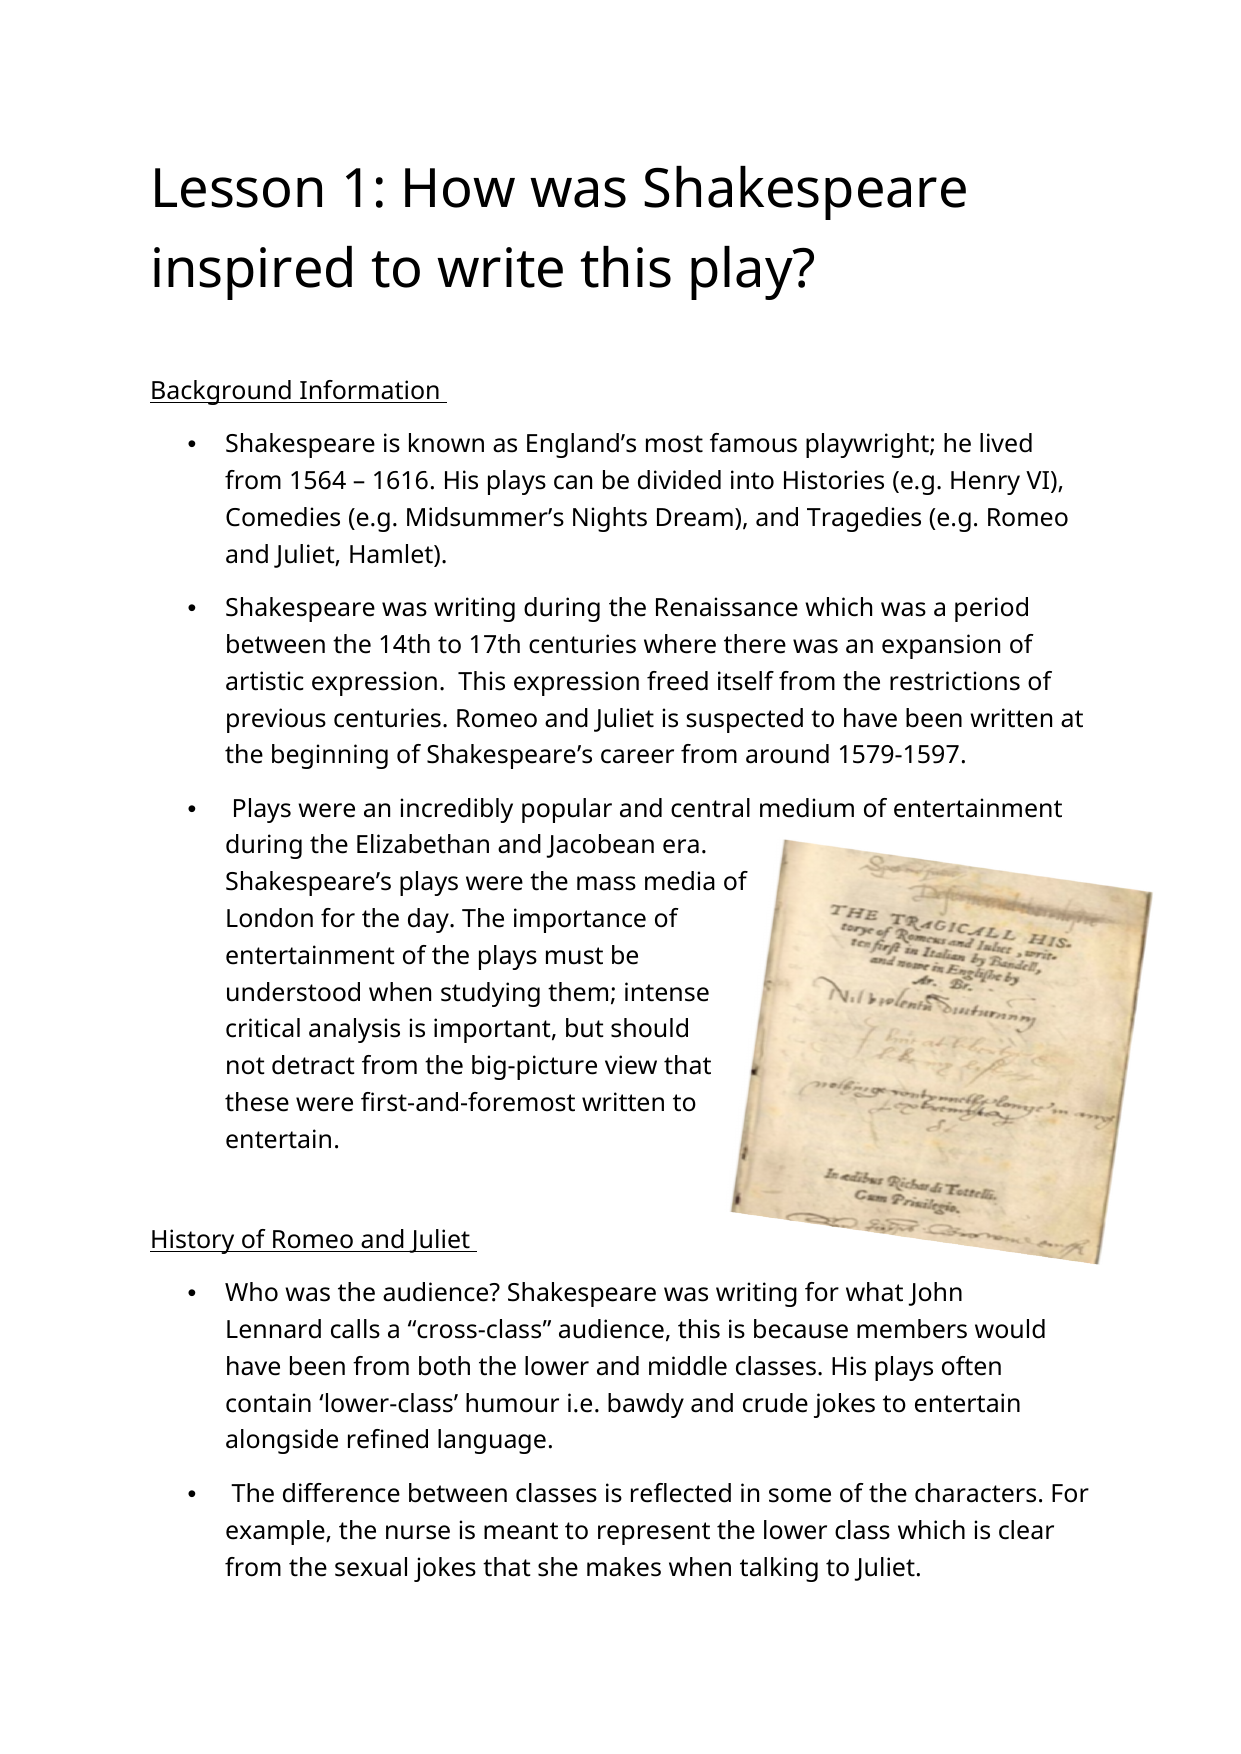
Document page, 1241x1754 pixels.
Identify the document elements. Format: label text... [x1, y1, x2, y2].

list Shakespeare is known as England’s most famous playwright; he lived from ​1564 – 1616​. ​His plays can be divided into Histories​ ​(e.g. Henry VI), ​Comedies​ ​(e.g. Midsummer’s Nights Dream), and ​Tragedies​ ​(e.g. Romeo and Juliet, Hamlet). [187, 426, 1090, 571]
text Background Information [150, 373, 1090, 407]
text History of Romeo and Juliet [150, 1222, 1030, 1256]
picture [724, 837, 1155, 1264]
list Shakespeare was writing during ​the Renaissance​ which was a period between the 14​th​ to 17​th​ centuries where there was an expansion of artistic expression. This expression freed itself from the​ restrictions​ of previous centuries. Romeo and Juliet is suspected to have been written at the beginning of Shakespeare’s career from around ​1579-1597​. [187, 590, 1090, 771]
list Who was the audience? Shakespeare was writing for what ​John Lennard ​calls a​ ​“cross-class” audience​, this is because members would have been from both the lower and middle classes. His plays often contain ‘lower-class’ humour i.e. bawdy and crude jokes to​ entertain​ alongside refined language. [187, 1275, 1090, 1456]
text Lesson 1: How was Shakespeare inspired to write this play? [150, 150, 1090, 303]
list Plays were an incredibly ​popular and central medium of entertainment​ during the Elizabethan and Jacobean era.​ ​Shakespeare’s plays were the mass media of London for the day. The importance of ​entertainment​ of the plays must be understood when studying them; intense critical analysis is important, but should not detract from the big-picture view that these were first-and-foremost written to entertain​. [187, 790, 1090, 1155]
list The difference between classes is reflected in some of the characters. For example, the nurse is meant to ​represent the lower class ​which is clear from the ​sexual jokes​ that she makes when talking to Juliet. [187, 1476, 1090, 1583]
